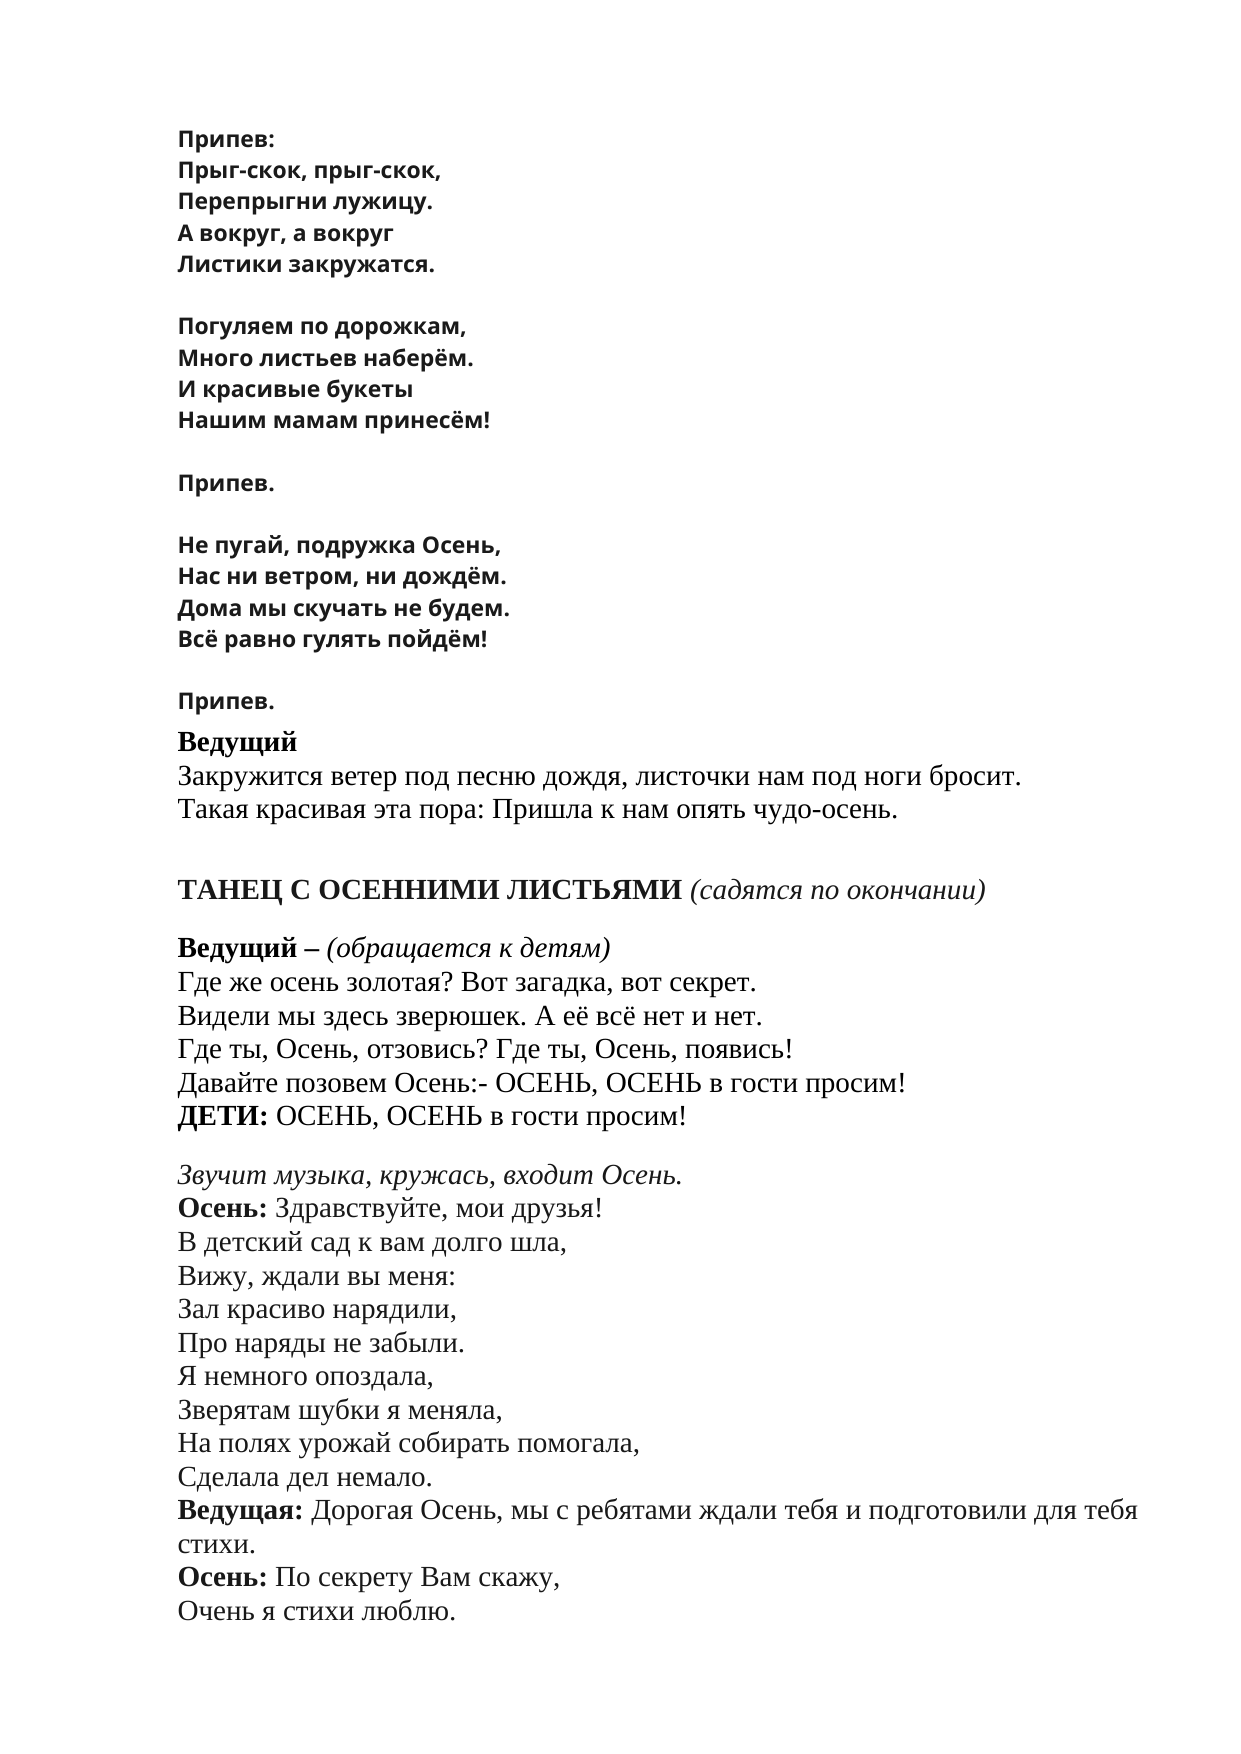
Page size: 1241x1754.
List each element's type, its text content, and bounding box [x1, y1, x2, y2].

text Вижу, ждали вы меня: [177, 1258, 1152, 1291]
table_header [174, 118, 1148, 724]
text Сделала дел немало. [177, 1459, 1152, 1492]
text Звучит музыка, кружась, входит Осень. [177, 1157, 1152, 1191]
text В детский сад к вам долго шла, [177, 1224, 1152, 1258]
text Такая красивая эта пора: Пришла к нам опять чудо-осень. [177, 791, 1152, 825]
text Давайте позовем Осень:- ОСЕНЬ, ОСЕНЬ в гости просим! [177, 1065, 1152, 1098]
text ДЕТИ: ОСЕНЬ, ОСЕНЬ в гости просим! [177, 1098, 1152, 1132]
text Закружится ветер под песню дождя, листочки нам под ноги бросит. [177, 758, 1152, 791]
text Где же осень золотая? Вот загадка, вот секрет. [177, 964, 1152, 998]
text Осень: Здравствуйте, мои друзья! [177, 1191, 1152, 1224]
text Где ты, Осень, отзовись? Где ты, Осень, появись! [177, 1031, 1152, 1065]
text Про наряды не забыли. [177, 1325, 1152, 1358]
text На полях урожай собирать помогала, [177, 1425, 1152, 1459]
text Ведущая: Дорогая Осень, мы с ребятами ждали тебя и подготовили для тебя стихи. [177, 1492, 1152, 1559]
text Зал красиво нарядили, [177, 1291, 1152, 1325]
text Ведущий – (обращается к детям) [177, 931, 1152, 964]
text Очень я стихи люблю. [177, 1593, 1152, 1627]
text Ведущий [177, 724, 1152, 758]
text Зверятам шубки я меняла, [177, 1392, 1152, 1425]
text Видели мы здесь зверюшек. А её всё нет и нет. [177, 998, 1152, 1031]
text Осень: По секрету Вам скажу, [177, 1559, 1152, 1593]
text Я немного опоздала, [177, 1358, 1152, 1392]
text ТАНЕЦ С ОСЕННИМИ ЛИСТЬЯМИ (садятся по окончании) [177, 872, 1152, 905]
